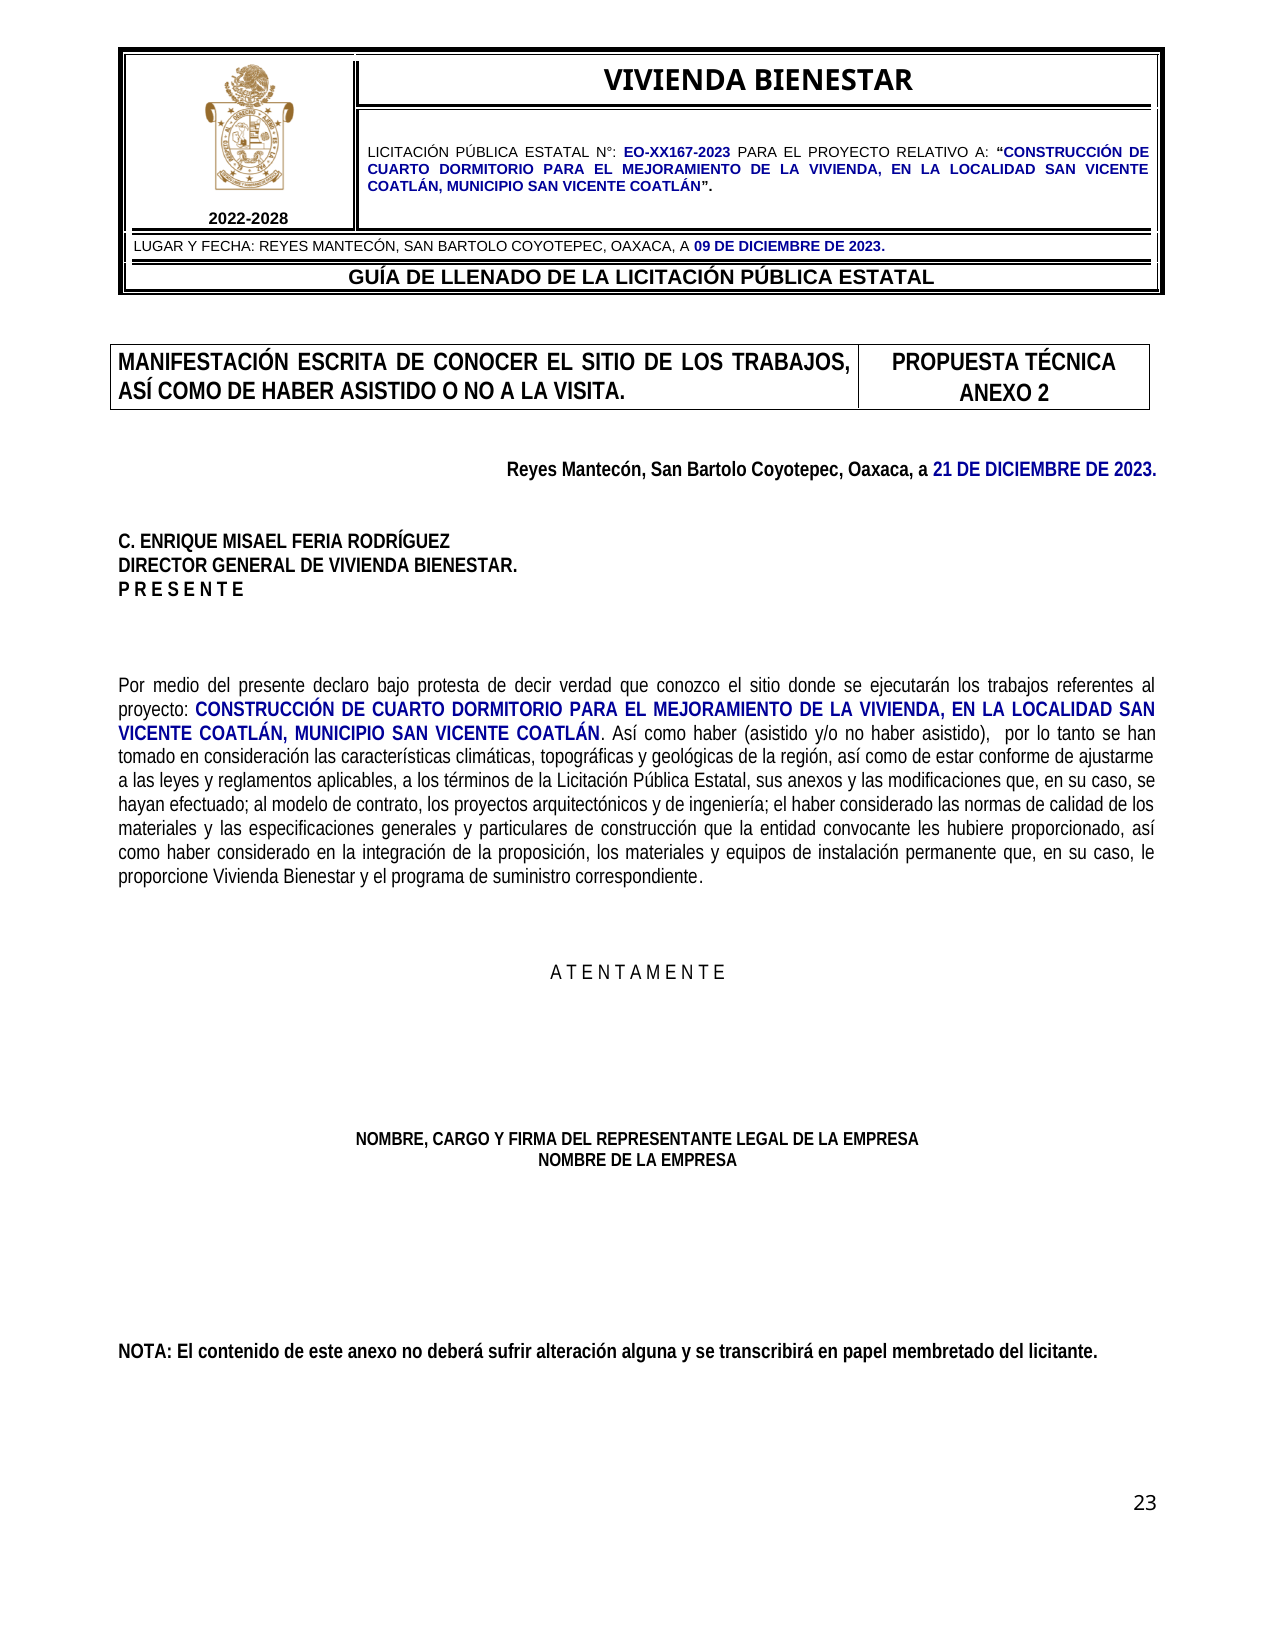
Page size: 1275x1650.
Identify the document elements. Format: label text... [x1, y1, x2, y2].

text Por medio del presente declaro bajo protesta de decir verdad que conozco el sitio donde se ejecutarán los trabajos referentes al proyecto: CONSTRUCCIÓN DE CUARTO DORMITORIO PARA EL MEJORAMIENTO DE LA VIVIENDA, EN LA LOCALIDAD SAN VICENTE COATLÁN, MUNICIPIO SAN VICENTE COATLÁN. Así como haber (asistido y/o no haber asistido), por lo tanto se han tomado en consideración las características climáticas, topográficas y geológicas de la región, así como de estar conforme de ajustarme a las leyes y reglamentos aplicables, a los términos de la Licitación Pública Estatal, sus anexos y las modificaciones que, en su caso, se hayan efectuado; al modelo de contrato, los proyectos arquitectónicos y de ingeniería; el haber considerado las normas de calidad de los materiales y las especificaciones generales y particulares de construcción que la entidad convocante les hubiere proporcionado, así como haber considerado en la integración de la proposición, los materiales y equipos de instalación permanente que, en su caso, le proporcione Vivienda Bienestar y el programa de suministro correspondiente. [118, 663, 1157, 878]
table_header PROPUESTA TÉCNICA ANEXO 2 [859, 336, 1149, 399]
text A T E N T A M E N T E [118, 950, 1157, 974]
picture [199, 60, 296, 189]
text P R E S E N T E [118, 567, 1157, 591]
text Reyes Mantecón, San Bartolo Coyotepec, Oaxaca, a 21 DE DICIEMBRE DE 2023. [118, 447, 1157, 471]
text NOMBRE, CARGO Y FIRMA DEL REPRESENTANTE LEGAL DE LA EMPRESA [118, 1118, 1157, 1139]
text NOMBRE DE LA EMPRESA [118, 1139, 1157, 1161]
table_header MANIFESTACIÓN ESCRITA DE CONOCER EL SITIO DE LOS TRABAJOS, ASÍ COMO DE HABER ASISTIDO O NO A LA VISITA. [111, 336, 858, 399]
text C. ENRIQUE MISAEL FERIA RODRÍGUEZ [118, 519, 1157, 543]
text DIRECTOR GENERAL DE VIVIENDA BIENESTAR. [118, 543, 1157, 567]
text NOTA: El contenido de este anexo no deberá sufrir alteración alguna y se transcribirá en papel membretado del licitante. [118, 1329, 1165, 1353]
